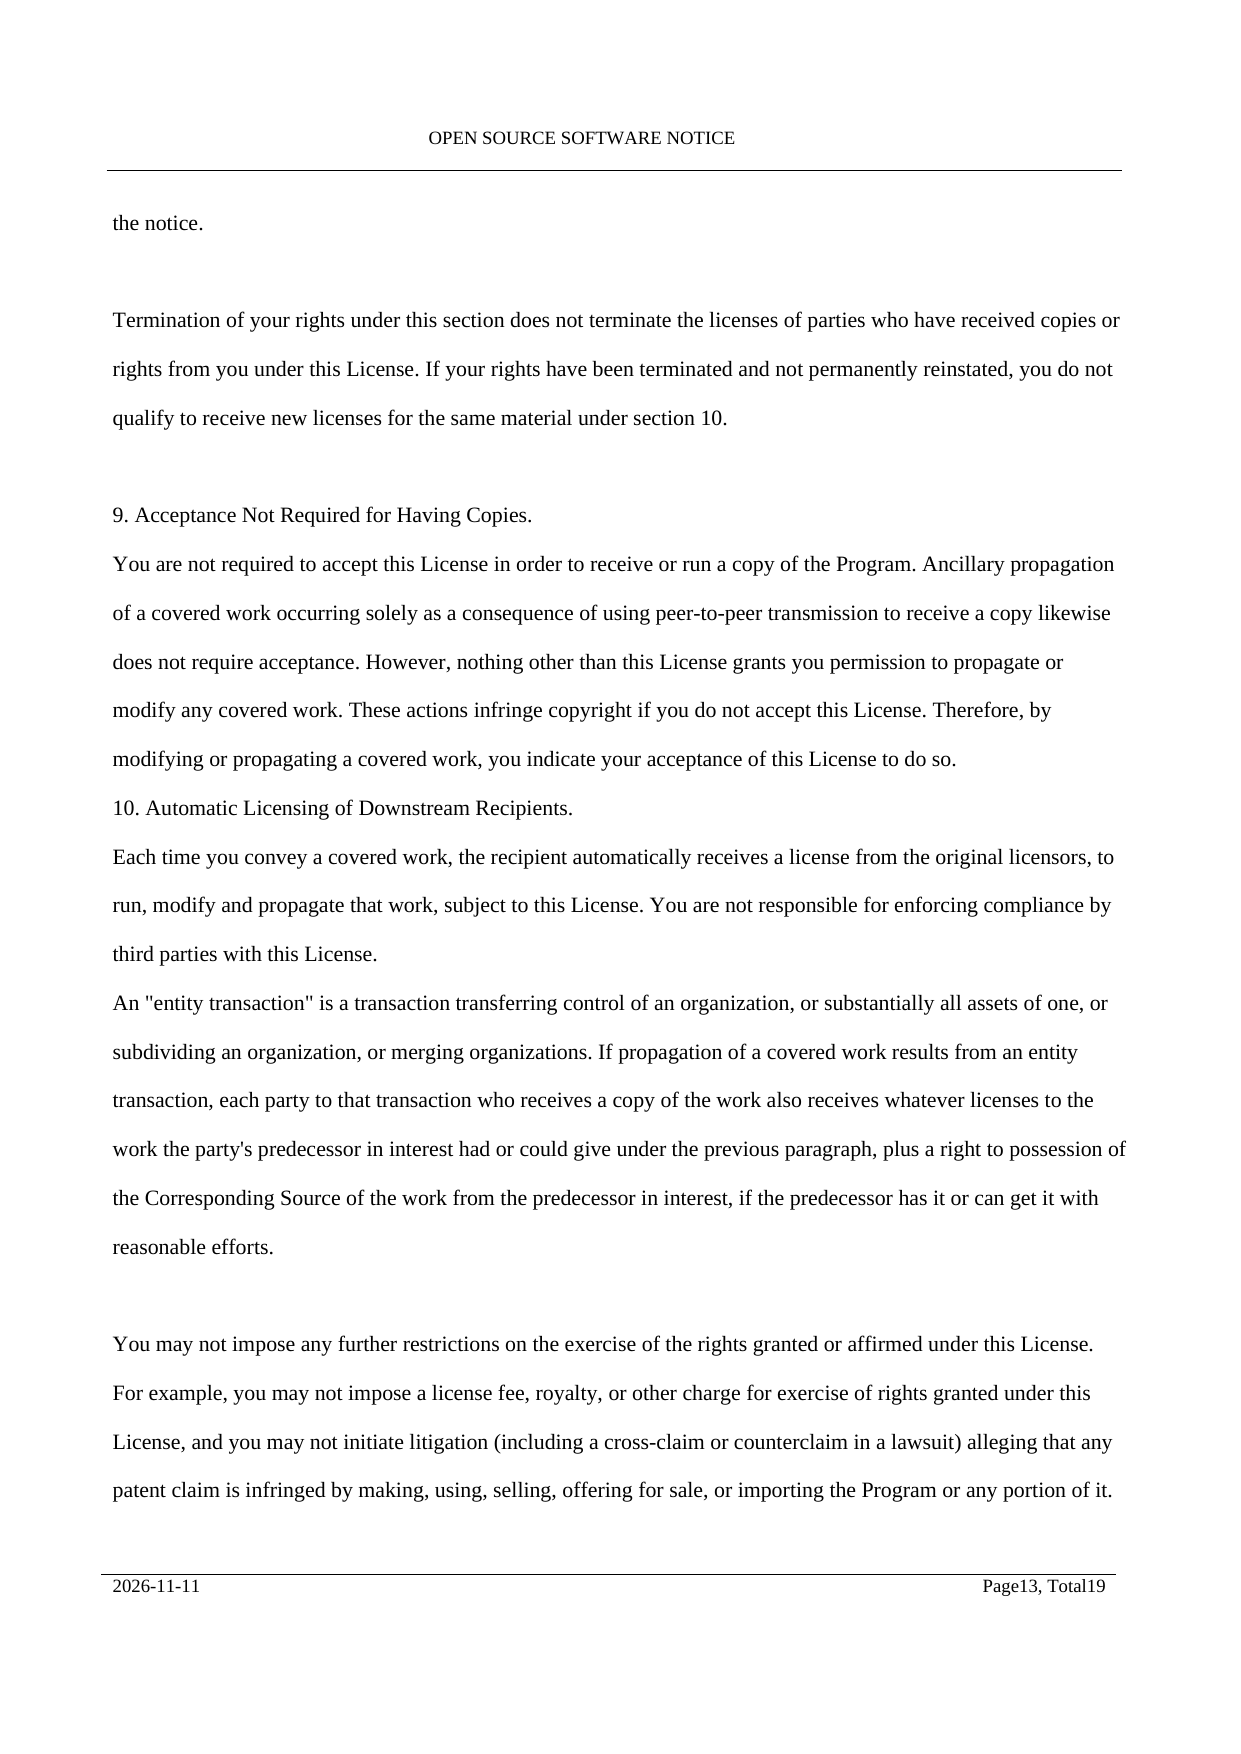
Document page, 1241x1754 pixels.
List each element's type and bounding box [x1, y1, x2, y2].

text [112, 206, 1128, 1506]
